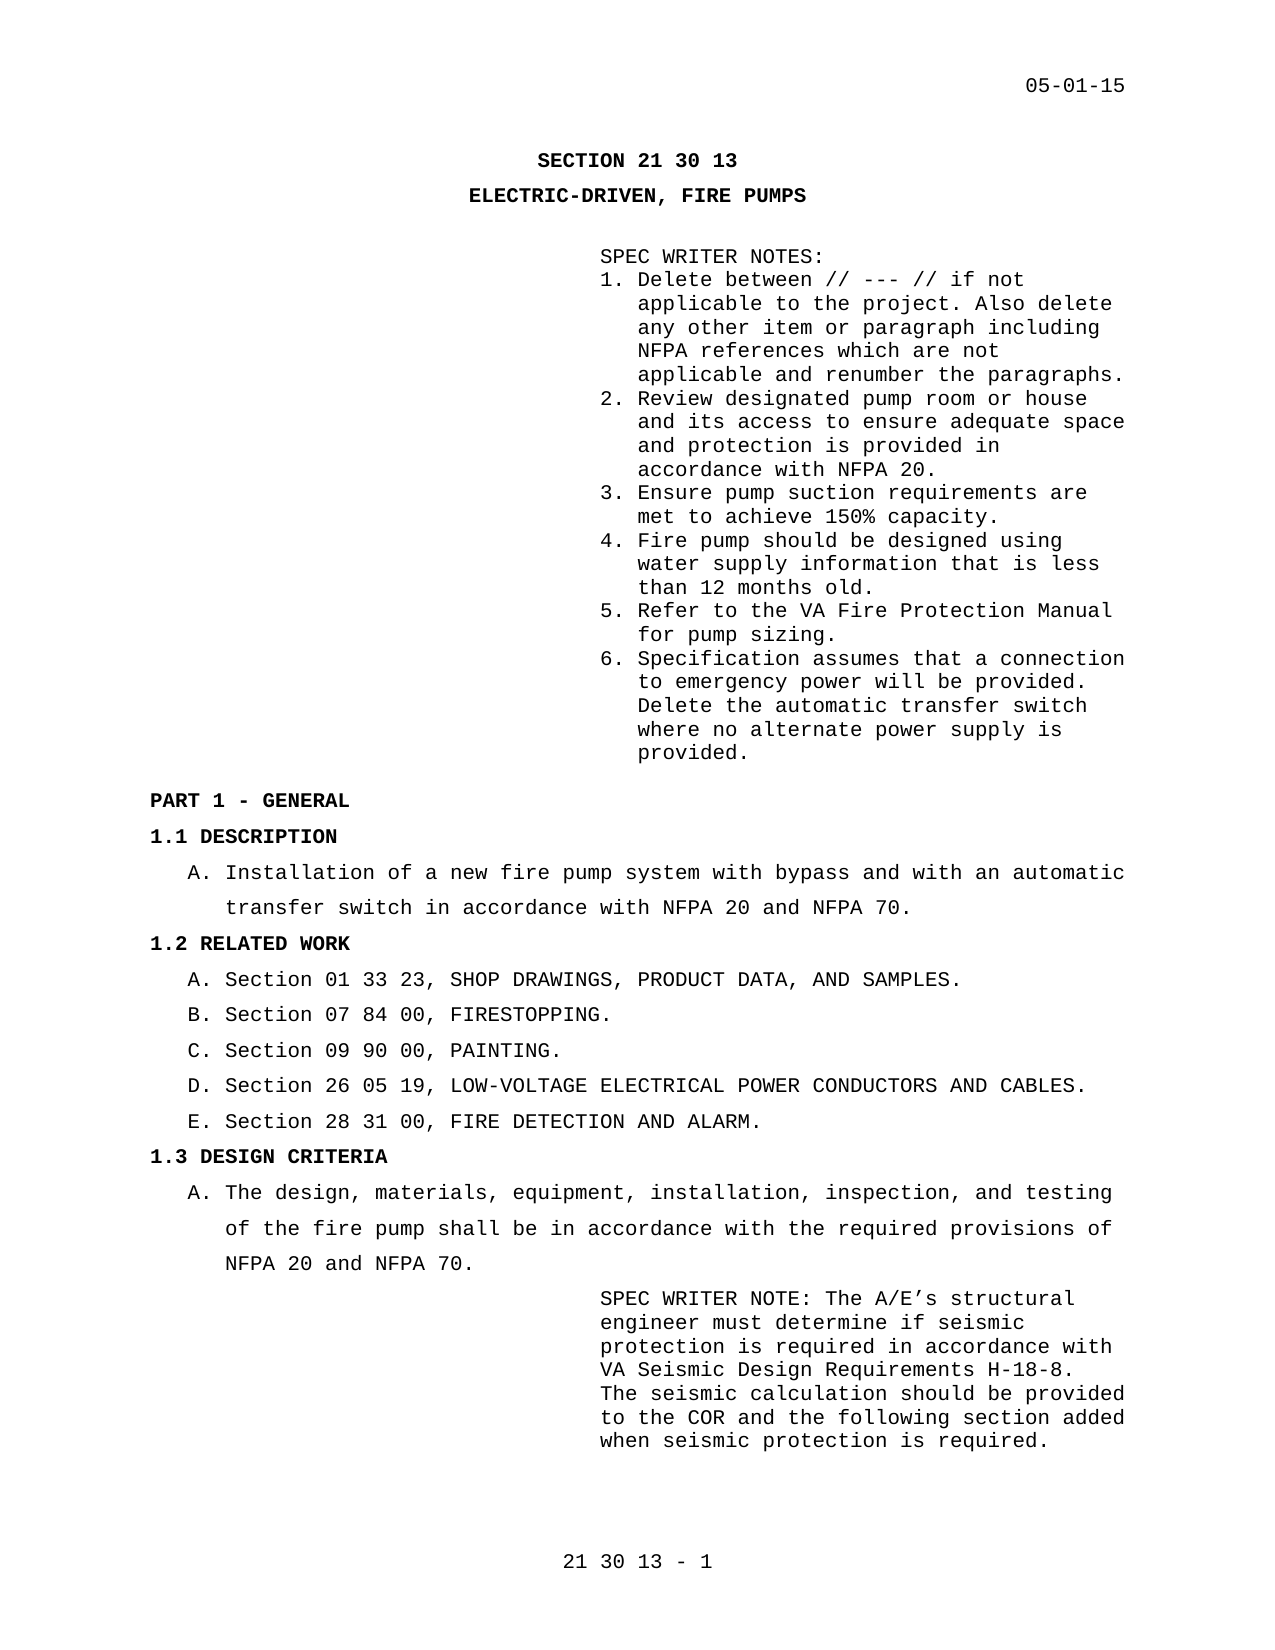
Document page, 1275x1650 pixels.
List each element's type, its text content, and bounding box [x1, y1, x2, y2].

text 1.1 DESCRIPTION [150, 826, 1125, 849]
text D. Section 26 05 19, LOW-VOLTAGE ELECTRICAL POWER CONDUCTORS AND CABLES. [187, 1075, 1125, 1099]
text A. The design, materials, equipment, installation, inspection, and testing of the fire pump shall be in accordance with the required provisions of NFPA 20 and NFPA 70. [187, 1182, 1125, 1277]
text 6. Specification assumes that a connection to emergency power will be provided. Delete the automatic transfer switch where no alternate power supply is provided. [600, 648, 1125, 766]
text 5. Refer to the VA Fire Protection Manual for pump sizing. [600, 601, 1125, 648]
text C. Section 09 90 00, PAINTING. [187, 1040, 1125, 1063]
text 3. Ensure pump suction requirements are met to achieve 150% capacity. [600, 482, 1125, 529]
list Delete between // --- // if not applicable to the project. Also delete any other item or paragraph including NFPA references which are not applicable and renumber the paragraphs. [600, 269, 1125, 388]
title SECTION 21 30 13 ELECTRIC-DRIVEN, FIRE PUMPS [150, 150, 1125, 209]
text PART 1 - GENERAL [150, 790, 1125, 813]
text 4. Fire pump should be designed using water supply information that is less than 12 months old. [600, 529, 1125, 601]
text 1.3 DESIGN CRITERIA [150, 1146, 1125, 1170]
text SPEC WRITER NOTE: The A/E’s structural engineer must determine if seismic protection is required in accordance with VA Seismic Design Requirements H-18-8. The seismic calculation should be provided to the COR and the following section added when seismic protection is required. [600, 1288, 1125, 1454]
text 2. Review designated pump room or house and its access to ensure adequate space and protection is provided in accordance with NFPA 20. [600, 388, 1125, 482]
text A. Installation of a new fire pump system with bypass and with an automatic transfer switch in accordance with NFPA 20 and NFPA 70. [187, 862, 1125, 921]
text E. Section 28 31 00, FIRE DETECTION AND ALARM. [187, 1111, 1125, 1134]
text 1.2 RELATED WORK [150, 933, 1125, 956]
text B. Section 07 84 00, FIRESTOPPING. [187, 1004, 1125, 1028]
text A. Section 01 33 23, SHOP DRAWINGS, PRODUCT DATA, AND SAMPLES. [187, 969, 1125, 993]
text SPEC WRITER NOTES: [600, 246, 1125, 269]
